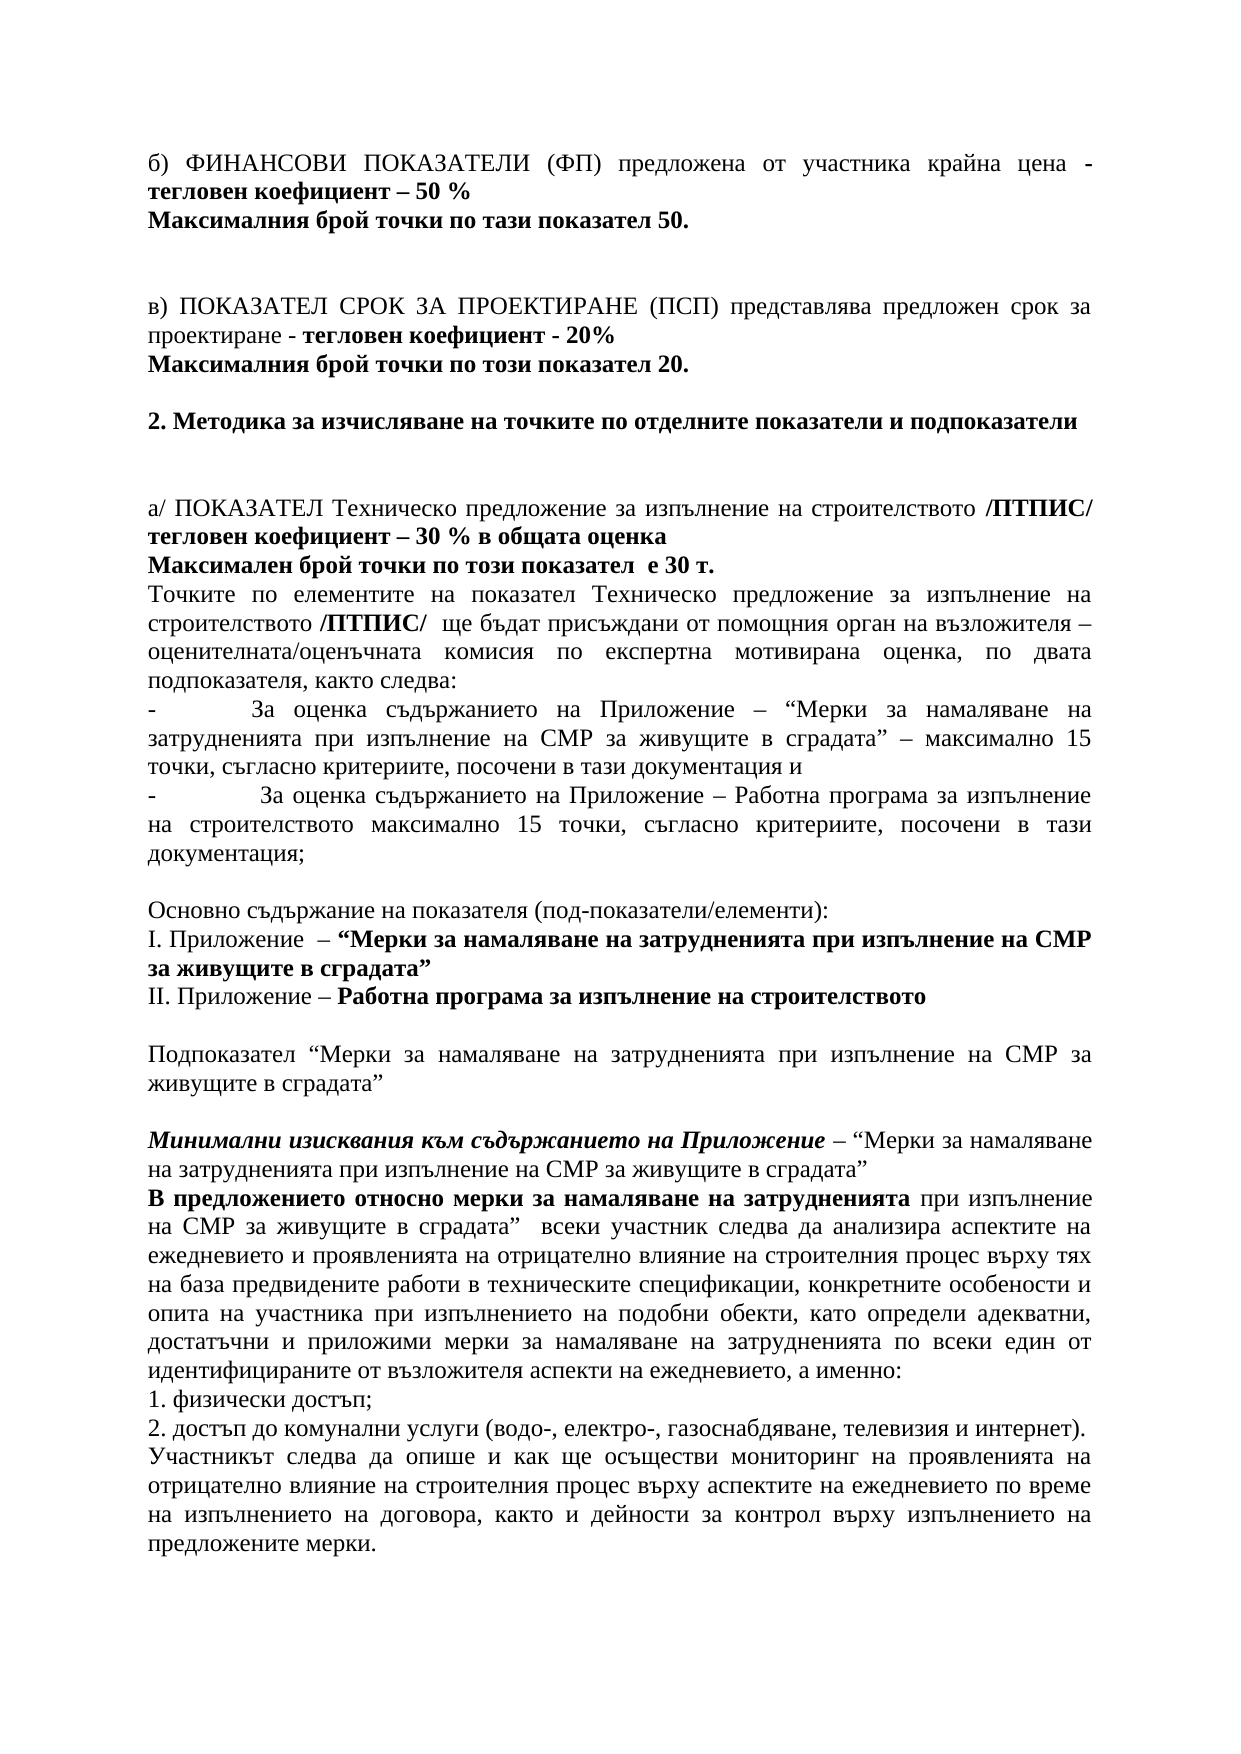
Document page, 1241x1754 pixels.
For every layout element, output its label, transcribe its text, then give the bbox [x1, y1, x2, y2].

text Подпоказател “Мерки за намаляване на затрудненията при изпълнение на СМР за живущите в сградата” [148, 1039, 1093, 1096]
text Максималния брой точки по тази показател 50. [148, 205, 1093, 234]
text Участникът следва да опише и как ще осъществи мониторинг на проявленията на отрицателно влияние на строителния процес върху аспектите на ежедневието по време на изпълнението на договора, както и дейности за контрол върху изпълнението на предложените мерки. [148, 1441, 1093, 1556]
text 1. физически достъп; [148, 1384, 1093, 1413]
text В предложението относно мерки за намаляване на затрудненията при изпълнение на СМР за живущите в сградата” всеки участник следва да анализира аспектите на ежедневието и проявленията на отрицателно влияние на строителния процес върху тях на база предвидените работи в техническите спецификации, конкретните особености и опита на участника при изпълнението на подобни обекти, като определи адекватни, достатъчни и приложими мерки за намаляване на затрудненията по всеки един от идентифицираните от възложителя аспекти на ежедневието, а именно: [148, 1183, 1093, 1384]
text - За оценка съдържанието на Приложение – “Мерки за намаляване на затрудненията при изпълнение на СМР за живущите в сградата” – максимално 15 точки, съгласно критериите, посочени в тази документация и [148, 694, 1093, 780]
text б) ФИНАНСОВИ ПОКАЗАТЕЛИ (ФП) предложена от участника крайна цена - тегловен коефициент – 50 % [148, 148, 1093, 205]
text Максималния брой точки по този показател 20. [148, 349, 1093, 378]
text в) ПОКАЗАТЕЛ СРОК ЗА ПРОЕКТИРАНЕ (ПСП) представлява предложен срок за проектиране - тегловен коефициент - 20% [148, 291, 1093, 349]
text II. Приложение – Работна програма за изпълнение на строителството [148, 981, 1093, 1010]
text 2. Методика за изчисляване на точките по отделните показатели и подпоказатели [148, 406, 1093, 435]
text Минимални изисквания към съдържанието на Приложение – “Мерки за намаляване на затрудненията при изпълнение на СМР за живущите в сградата” [148, 1125, 1093, 1183]
text а/ ПОКАЗАТЕЛ Техническо предложение за изпълнение на строителството /ПТПИС/ тегловен коефициент – 30 % в общата оценка [148, 493, 1093, 550]
text Точките по елементите на показател Техническо предложение за изпълнение на строителството /ПТПИС/ ще бъдат присъждани от помощния орган на възложителя – оценителната/оценъчната комисия по експертна мотивирана оценка, по двата подпоказателя, както следва: [148, 579, 1093, 694]
text Максимален брой точки по този показател е 30 т. [148, 550, 1093, 579]
text - За оценка съдържанието на Приложение – Работна програма за изпълнение на строителството максимално 15 точки, съгласно критериите, посочени в тази документация; [148, 780, 1093, 866]
text І. Приложение – “Мерки за намаляване на затрудненията при изпълнение на СМР за живущите в сградата” [148, 924, 1093, 981]
text Основно съдържание на показателя (под-показатели/елементи): [148, 895, 1093, 924]
text 2. достъп до комунални услуги (водо-, електро-, газоснабдяване, телевизия и интернет). [148, 1413, 1093, 1441]
